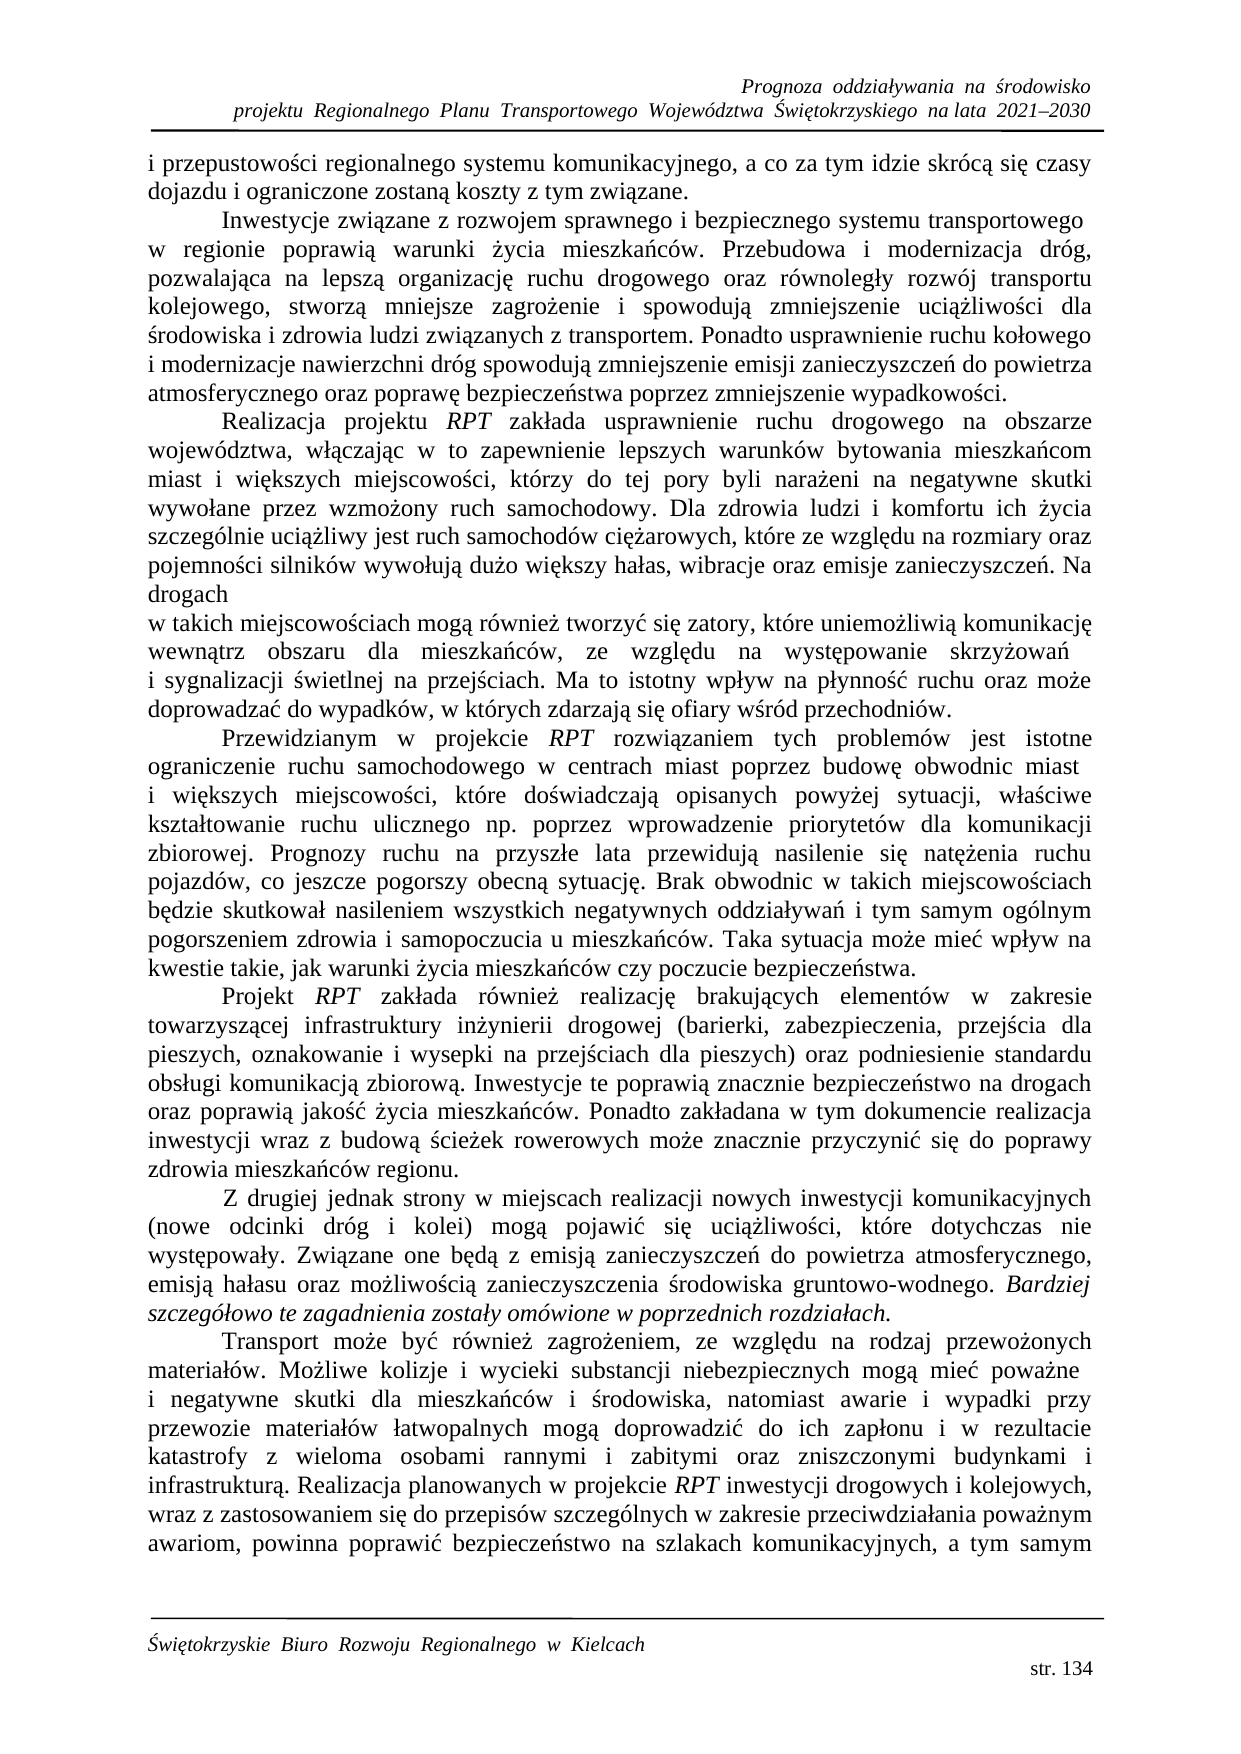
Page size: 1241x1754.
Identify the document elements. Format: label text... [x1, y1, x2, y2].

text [148, 148, 1093, 205]
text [148, 1326, 1093, 1556]
text Projekt RPT zakłada również realizację brakujących elementów w zakresie towarzyszącej infrastruktury inżynierii drogowej (barierki, zabezpieczenia, przejścia dla pieszych, oznakowanie i wysepki na przejściach dla pieszych) oraz podniesienie standardu obsługi komunikacją zbiorową. Inwestycje te poprawią znacznie bezpieczeństwo na drogach oraz poprawią jakość życia mieszkańców. Ponadto zakładana w tym dokumencie realizacja inwestycji wraz z budową ścieżek rowerowych może znacznie przyczynić się do poprawy zdrowia mieszkańców regionu. [148, 981, 1093, 1183]
text Realizacja projektu RPT zakłada usprawnienie ruchu drogowego na obszarze województwa, włączając w to zapewnienie lepszych warunków bytowania mieszkańcom miast i większych miejscowości, którzy do tej pory byli narażeni na negatywne skutki wywołane przez wzmożony ruch samochodowy. Dla zdrowia ludzi i komfortu ich życia szczególnie uciążliwy jest ruch samochodów ciężarowych, które ze względu na rozmiary oraz pojemności silników wywołują dużo większy hałas, wibracje oraz emisje zanieczyszczeń. Na drogach w takich miejscowościach mogą również tworzyć się zatory, które uniemożliwią komunikację wewnątrz obszaru dla mieszkańców, ze względu na występowanie skrzyżowań i sygnalizacji świetlnej na przejściach. Ma to istotny wpływ na płynność ruchu oraz może doprowadzać do wypadków, w których zdarzają się ofiary wśród przechodniów. [148, 406, 1093, 723]
text Z drugiej jednak strony w miejscach realizacji nowych inwestycji komunikacyjnych (nowe odcinki dróg i kolei) mogą pojawić się uciążliwości, które dotychczas nie występowały. Związane one będą z emisją zanieczyszczeń do powietrza atmosferycznego, emisją hałasu oraz możliwością zanieczyszczenia środowiska gruntowo-wodnego. Bardziej szczegółowo te zagadnienia zostały omówione w poprzednich rozdziałach. [148, 1183, 1093, 1326]
text Przewidzianym w projekcie RPT rozwiązaniem tych problemów jest istotne ograniczenie ruchu samochodowego w centrach miast poprzez budowę obwodnic miast i większych miejscowości, które doświadczają opisanych powyżej sytuacji, właściwe kształtowanie ruchu ulicznego np. poprzez wprowadzenie priorytetów dla komunikacji zbiorowej. Prognozy ruchu na przyszłe lata przewidują nasilenie się natężenia ruchu pojazdów, co jeszcze pogorszy obecną sytuację. Brak obwodnic w takich miejscowościach będzie skutkował nasileniem wszystkich negatywnych oddziaływań i tym samym ogólnym pogorszeniem zdrowia i samopoczucia u mieszkańców. Taka sytuacja może mieć wpływ na kwestie takie, jak warunki życia mieszkańców czy poczucie bezpieczeństwa. [148, 723, 1093, 981]
text Inwestycje związane z rozwojem sprawnego i bezpiecznego systemu transportowego w regionie poprawią warunki życia mieszkańców. Przebudowa i modernizacja dróg, pozwalająca na lepszą organizację ruchu drogowego oraz równoległy rozwój transportu kolejowego, stworzą mniejsze zagrożenie i spowodują zmniejszenie uciążliwości dla środowiska i zdrowia ludzi związanych z transportem. Ponadto usprawnienie ruchu kołowego i modernizacje nawierzchni dróg spowodują zmniejszenie emisji zanieczyszczeń do powietrza atmosferycznego oraz poprawę bezpieczeństwa poprzez zmniejszenie wypadkowości. [148, 205, 1093, 406]
